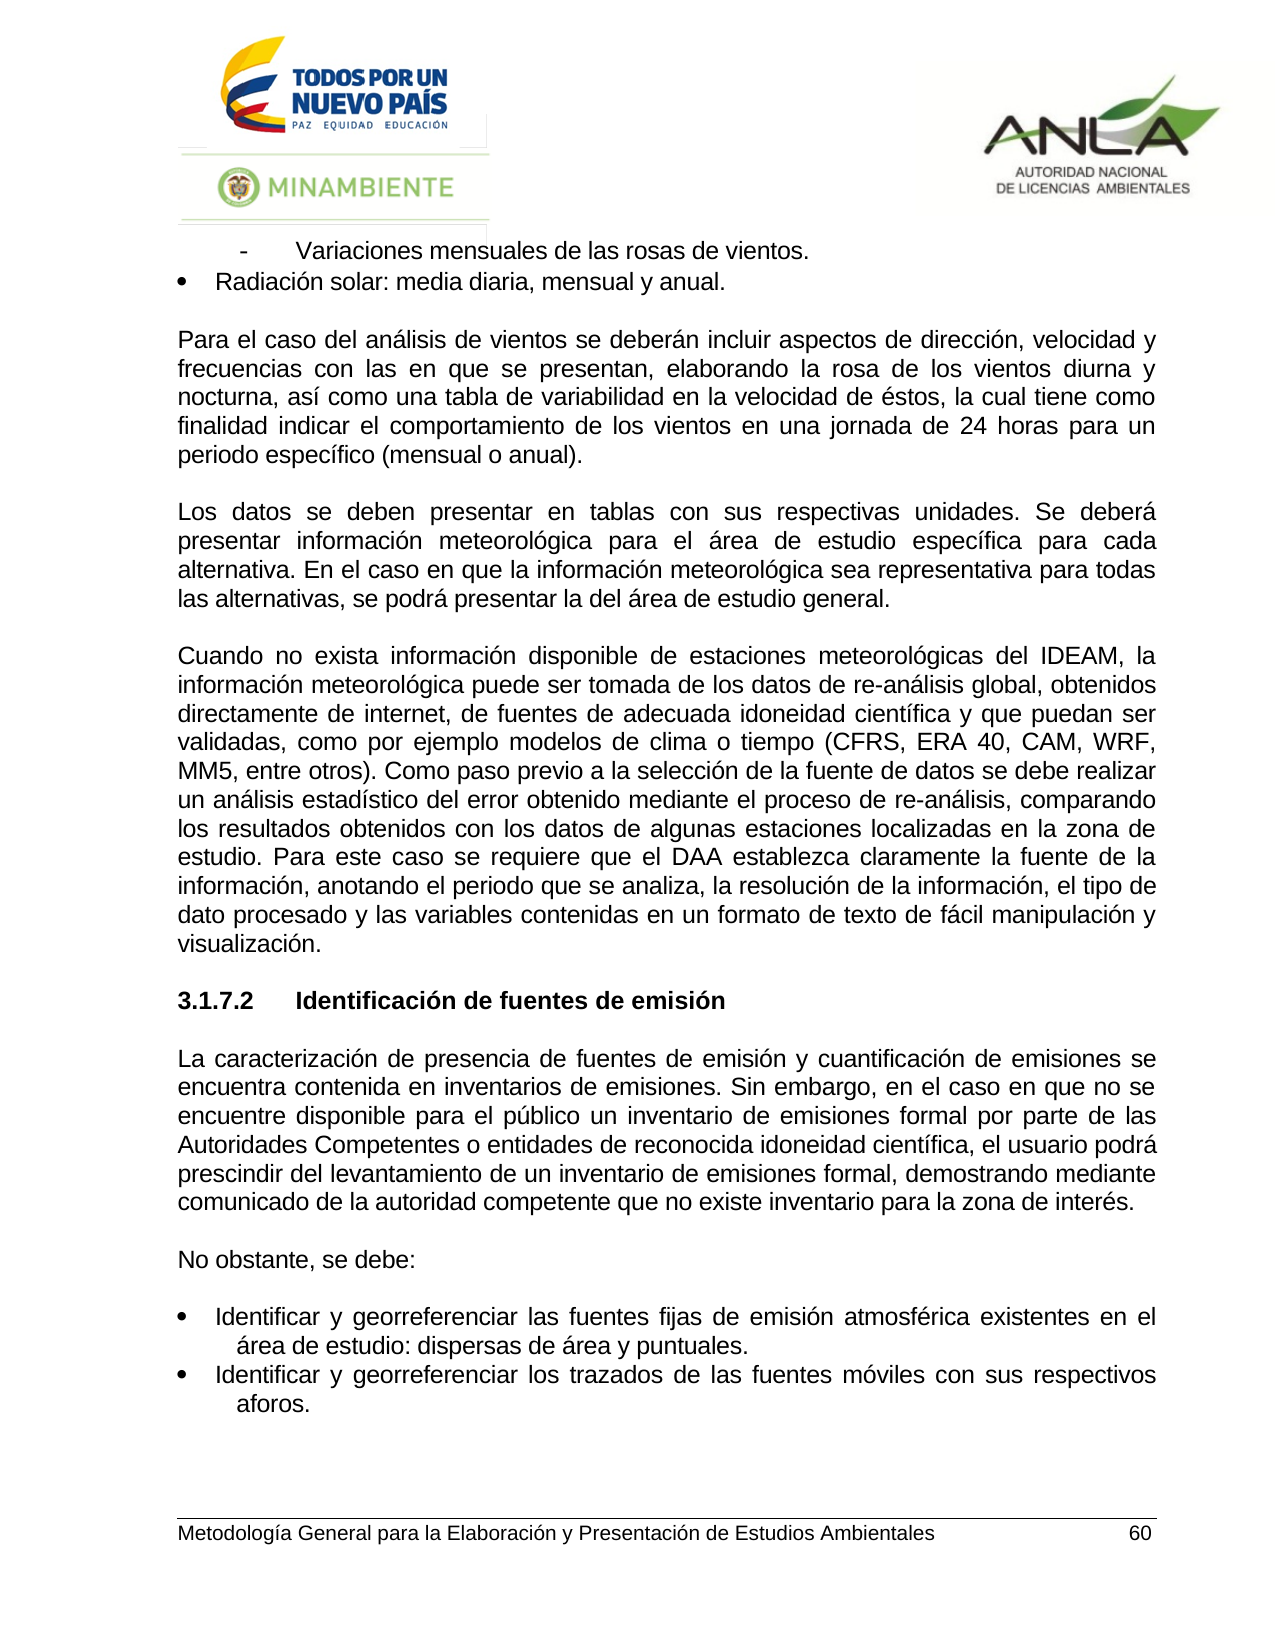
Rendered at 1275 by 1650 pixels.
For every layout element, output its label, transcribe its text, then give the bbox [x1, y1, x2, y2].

subtitle Identificación de fuentes de emisión [177, 986, 1157, 1015]
list La caracterización de presencia de fuentes de emisión y cuantificación de emisiones se encuentra contenida en inventarios de emisiones. Sin embargo, en el caso en que no se encuentre disponible para el público un inventario de emisiones formal por parte de las Autoridades Competentes o entidades de reconocida idoneidad científica, el usuario podrá prescindir del levantamiento de un inventario de emisiones formal, demostrando mediante comunicado de la autoridad competente que no existe inventario para la zona de interés. [177, 1043, 1157, 1216]
list Para el caso del análisis de vientos se deberán incluir aspectos de dirección, velocidad y frecuencias con las en que se presentan, elaborando la rosa de los vientos diurna y nocturna, así como una tabla de variabilidad en la velocidad de éstos, la cual tiene como finalidad indicar el comportamiento de los vientos en una jornada de 24 horas para un periodo específico (mensual o anual). [177, 325, 1157, 468]
list Cuando no exista información disponible de estaciones meteorológicas del IDEAM, la información meteorológica puede ser tomada de los datos de re-análisis global, obtenidos directamente de internet, de fuentes de adecuada idoneidad científica y que puedan ser validadas, como por ejemplo modelos de clima o tiempo (CFRS, ERA 40, CAM, WRF, MM5, entre otros). Como paso previo a la selección de la fuente de datos se debe realizar un análisis estadístico del error obtenido mediante el proceso de re-análisis, comparando los resultados obtenidos con los datos de algunas estaciones localizadas en la zona de estudio. Para este caso se requiere que el DAA establezca claramente la fuente de la información, anotando el periodo que se analiza, la resolución de la información, el tipo de dato procesado y las variables contenidas en un formato de texto de fácil manipulación y visualización. [177, 641, 1157, 957]
picture [915, 61, 1275, 216]
list Identificar y georreferenciar las fuentes fijas de emisión atmosférica existentes en el área de estudio: dispersas de área y puntuales. [177, 1302, 1157, 1360]
list No obstante, se debe: [177, 1245, 1157, 1273]
list Variaciones mensuales de las rosas de vientos. [236, 236, 1157, 267]
picture [178, 26, 493, 254]
list Los datos se deben presentar en tablas con sus respectivas unidades. Se deberá presentar información meteorológica para el área de estudio específica para cada alternativa. En el caso en que la información meteorológica sea representativa para todas las alternativas, se podrá presentar la del área de estudio general. [177, 497, 1157, 612]
list Radiación solar: media diaria, mensual y anual. [177, 267, 1157, 296]
list Identificar y georreferenciar los trazados de las fuentes móviles con sus respectivos aforos. [177, 1360, 1157, 1417]
